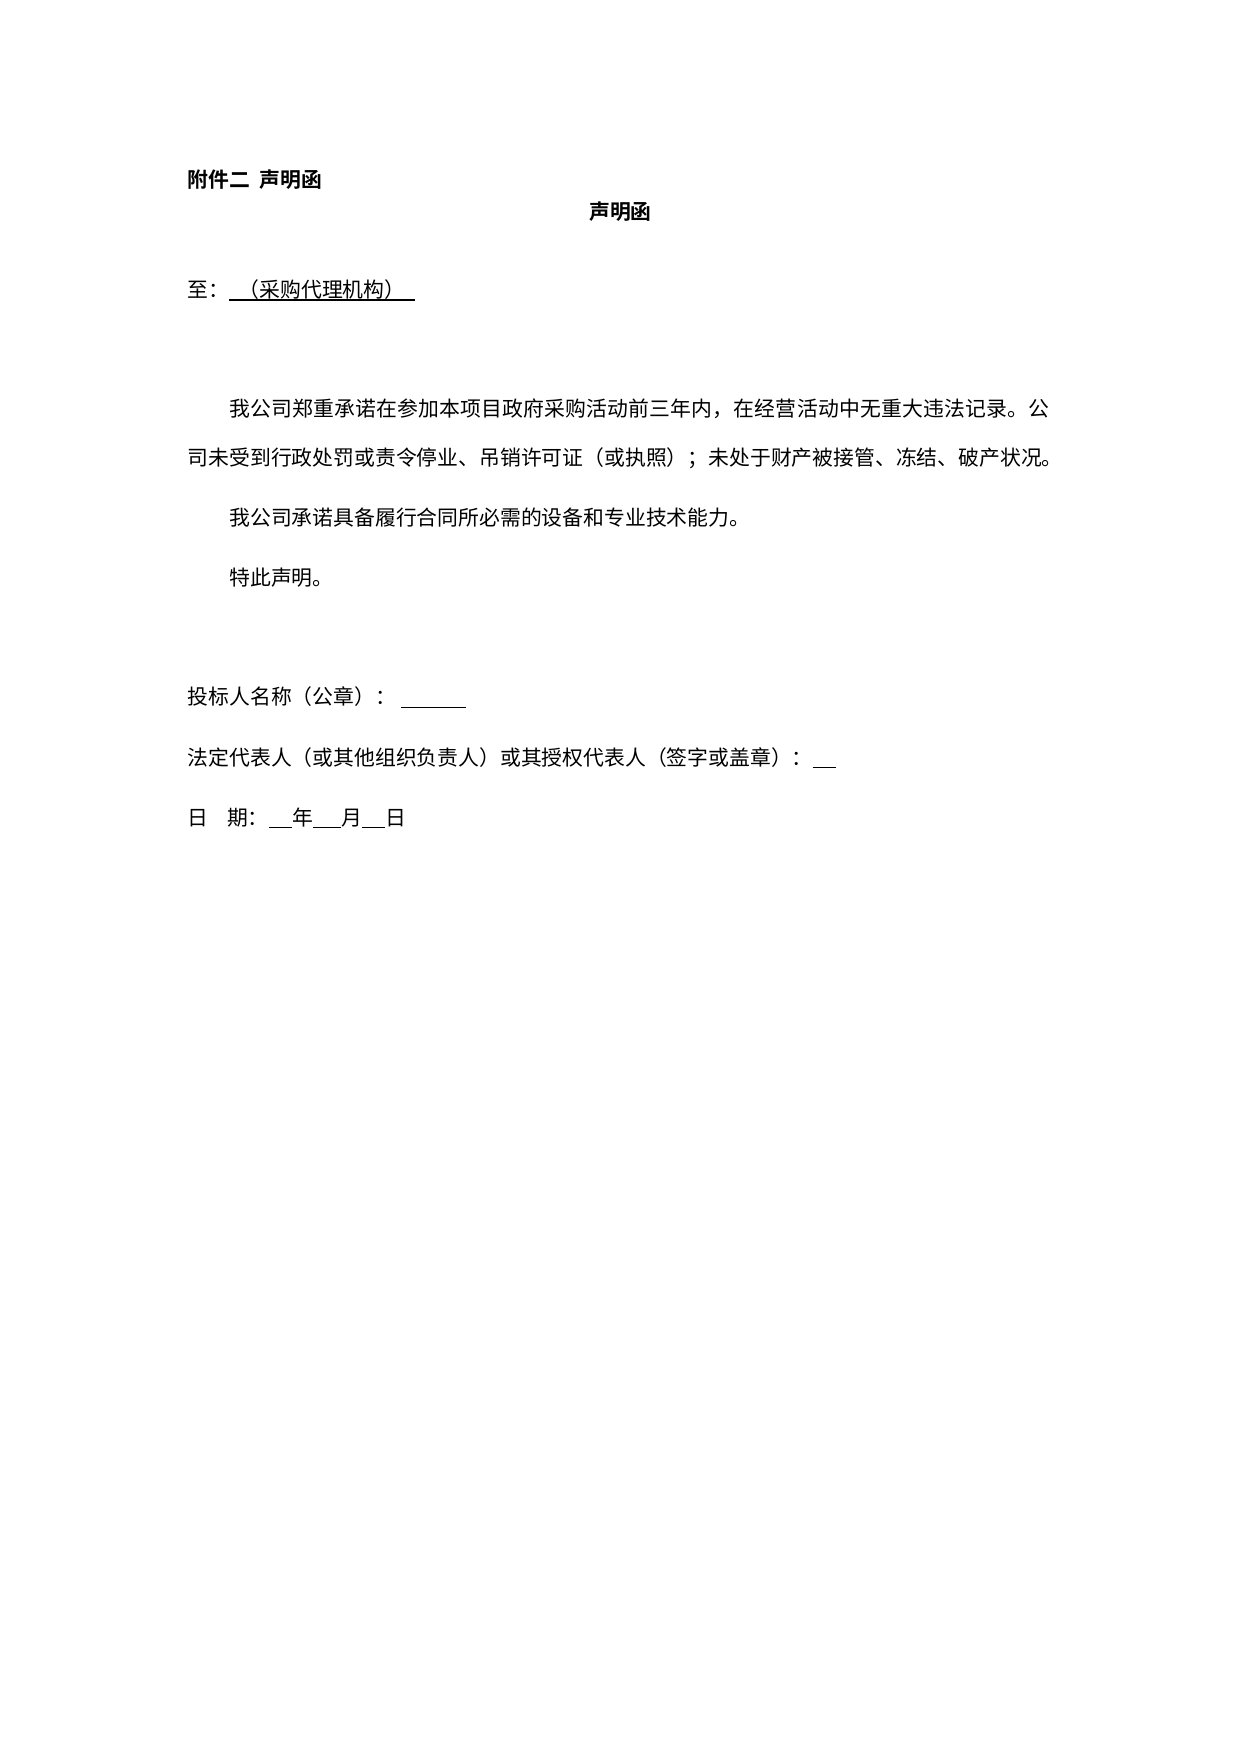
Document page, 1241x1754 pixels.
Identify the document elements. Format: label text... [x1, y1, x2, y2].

text 我公司承诺具备履行合同所必需的设备和专业技术能力。 [187, 500, 1053, 533]
text 日 期： 年 月 日 [187, 800, 1053, 832]
text 法定代表人（或其他组织负责人）或其授权代表人（签字或盖章）： [187, 739, 1053, 772]
text 我公司郑重承诺在参加本项目政府采购活动前三年内，在经营活动中无重大违法记录。公司未受到行政处罚或责令停业、吊销许可证（或执照）；未处于财产被接管、冻结、破产状况。 [187, 391, 1053, 472]
text 附件二 声明函 [187, 162, 1053, 194]
text 至： （采购代理机构） [187, 272, 1053, 304]
text 声明函 [187, 194, 1053, 227]
text 投标人名称（公章）： [187, 679, 1053, 712]
text 特此声明。 [187, 560, 1053, 593]
